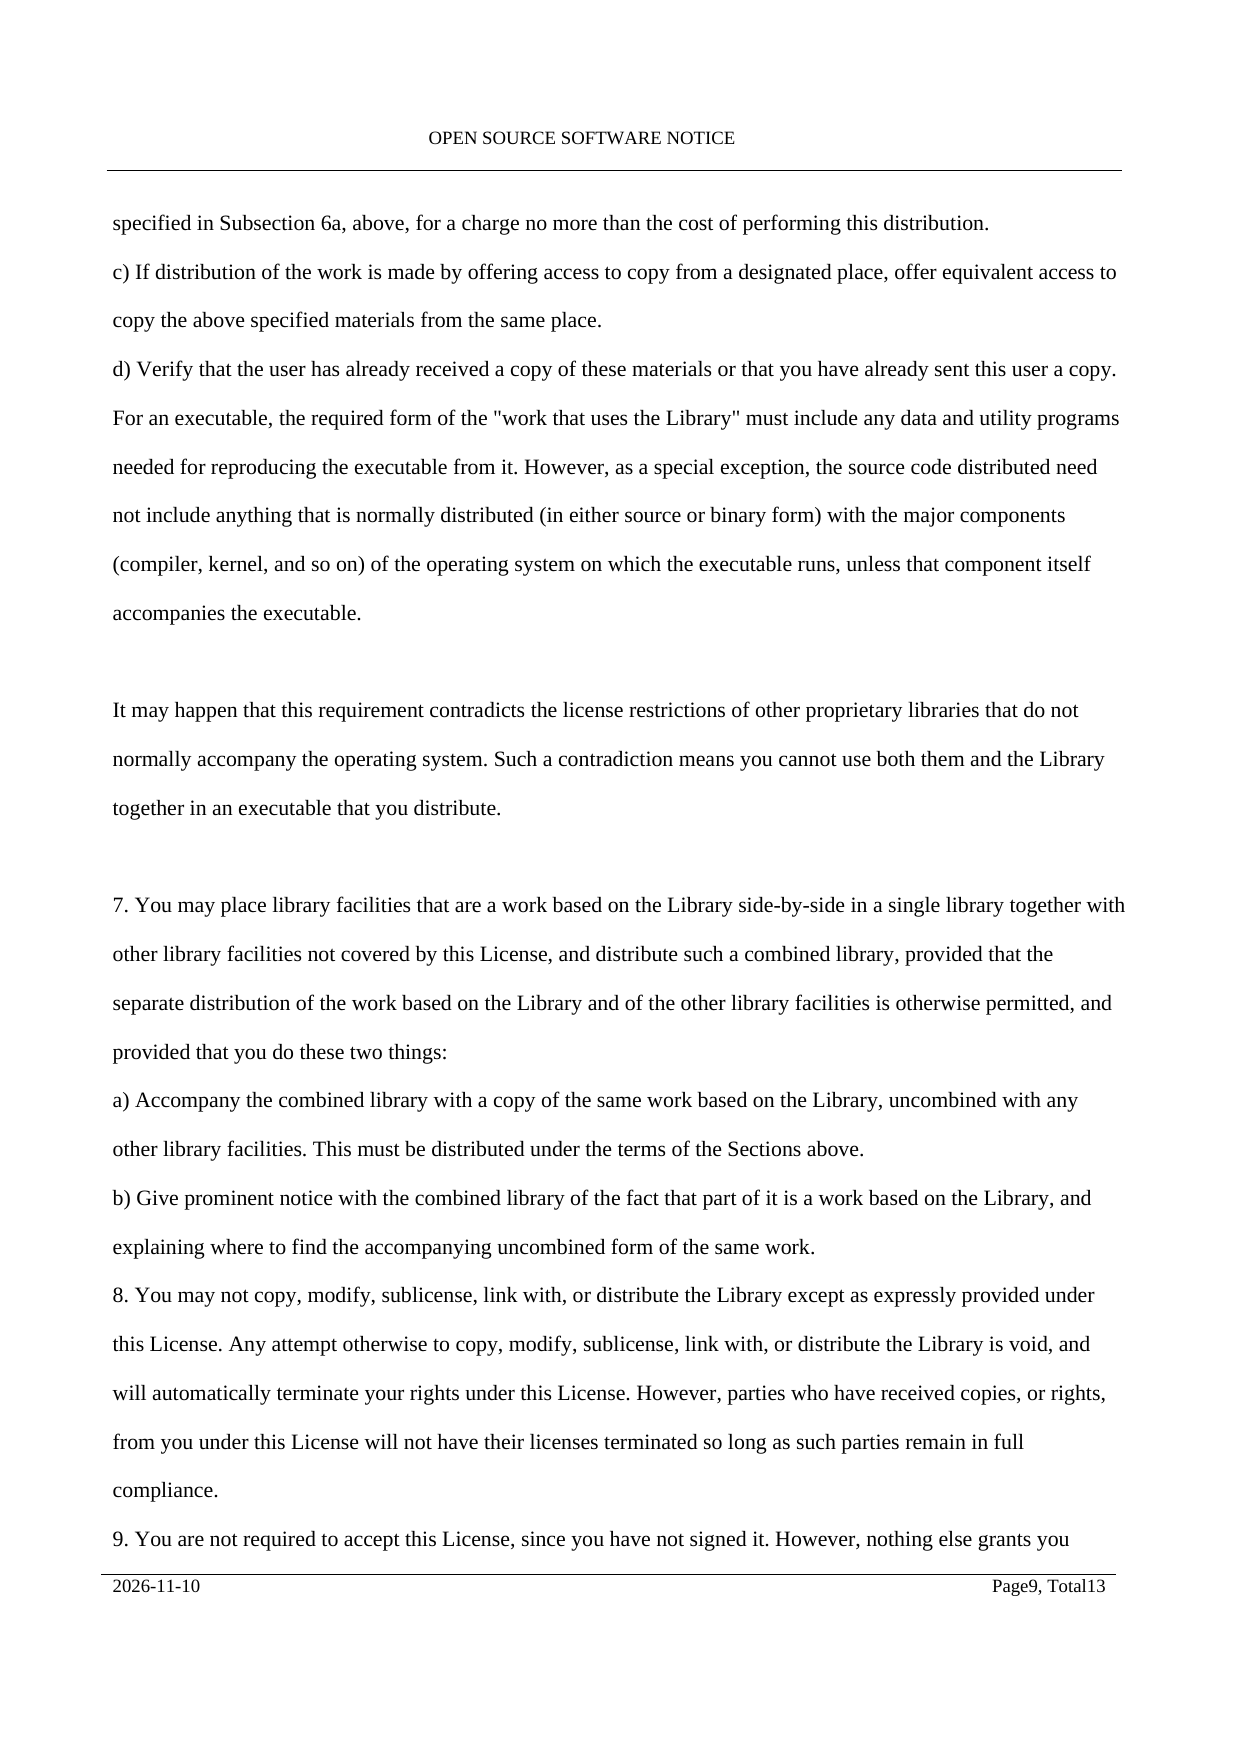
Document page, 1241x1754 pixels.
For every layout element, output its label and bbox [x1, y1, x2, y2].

text [112, 206, 1128, 1555]
